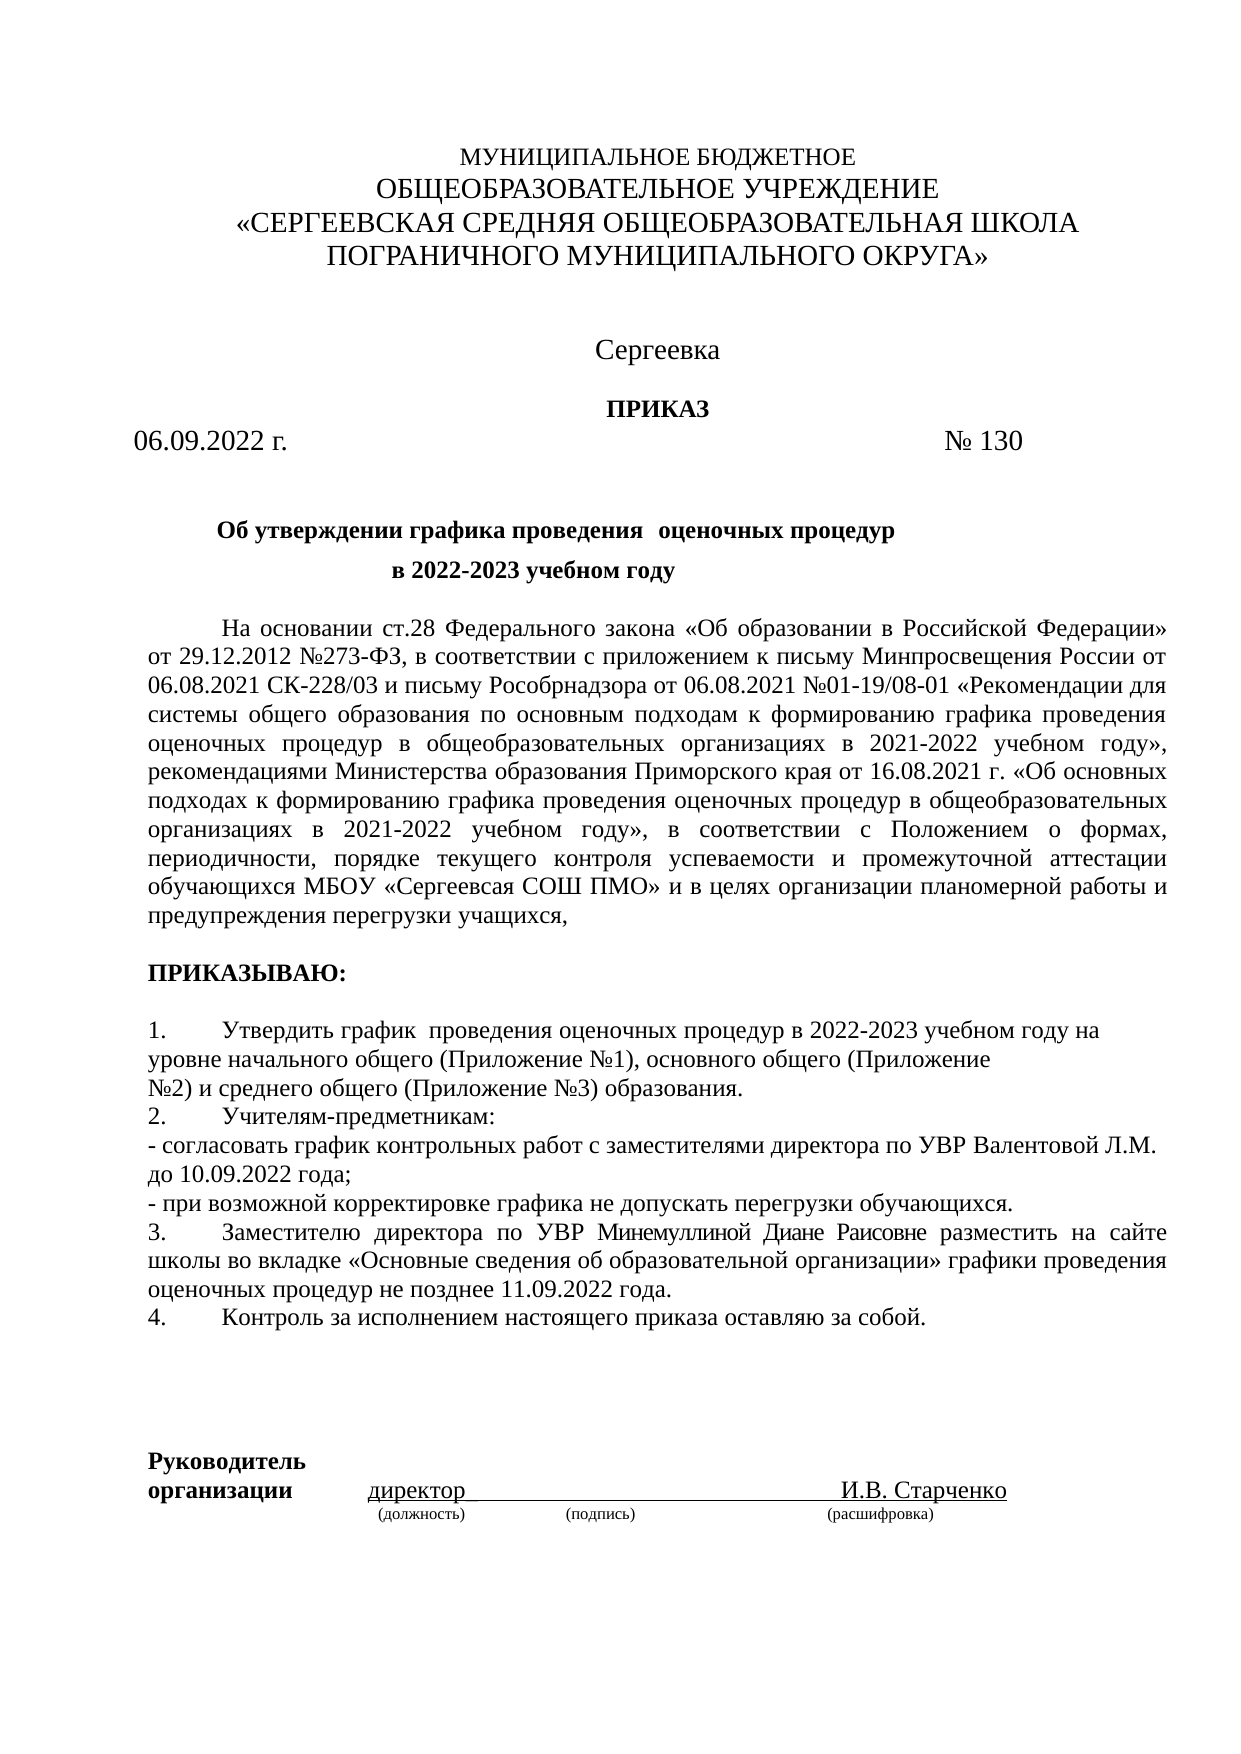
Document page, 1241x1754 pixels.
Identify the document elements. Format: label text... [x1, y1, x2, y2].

text Сергеевка [133, 332, 1182, 365]
text На основании ст.28 Федерального закона «Об образовании в Российской Федерации» от 29.12.2012 №273-ФЗ, в соответствии с приложением к письму Минпросвещения России от 06.08.2021 СК-228/03 и письму Рособрнадзора от 06.08.2021 №01-19/08-01 «Рекомендации для системы общего образования по основным подходам к формированию графика проведения оценочных процедур в общеобразовательных организациях в 2021-2022 учебном году», рекомендациями Министерства образования Приморского края от 16.08.2021 г. «Об основных подходах к формированию графика проведения оценочных процедур в общеобразовательных организациях в 2021-2022 учебном году», в соответствии с Положением о формах, периодичности, порядке текущего контроля успеваемости и промежуточной аттестации обучающихся МБОУ «Сергеевсая СОШ ПМО» и в целях организации планомерной работы и предупреждения перегрузки учащихся, [148, 613, 1167, 929]
text №2) и среднего общего (Приложение №3) образования. [148, 1073, 1182, 1101]
list Учителям-предметникам: [148, 1101, 1182, 1130]
text 06.09.2022 г. № 130 [133, 423, 1182, 456]
text организации директор_ И.В. Старченко [148, 1475, 1182, 1504]
subtitle Руководитель [148, 1447, 1182, 1475]
subtitle Об утверждении графика проведения оценочных процедур [148, 515, 1019, 544]
text «СЕРГЕЕВСКАЯ СРЕДНЯЯ ОБЩЕОБРАЗОВАТЕЛЬНАЯ ШКОЛА ПОГРАНИЧНОГО МУНИЦИПАЛЬНОГО ОКРУГА» [133, 205, 1182, 272]
list согласовать график контрольных работ с заместителями директора по УВР Валентовой Л.М. до 10.09.2022 года; [148, 1130, 1167, 1188]
text ПРИКАЗ [133, 394, 1182, 423]
list при возможной корректировке графика не допускать перегрузки обучающихся. [148, 1188, 1182, 1217]
text (должность) (подпись) (расшифровка) [133, 1504, 1178, 1523]
list Контроль за исполнением настоящего приказа оставляю за собой. [148, 1303, 1182, 1331]
text МУНИЦИПАЛЬНОЕ БЮДЖЕТНОЕ [133, 142, 994, 171]
text ОБЩЕОБРАЗОВАТЕЛЬНОЕ УЧРЕЖДЕНИЕ [133, 171, 1182, 205]
subtitle в 2022-2023 учебном году [148, 556, 1019, 584]
subtitle ПРИКАЗЫВАЮ: [148, 958, 1182, 987]
list Заместителю директора по УВР Минемуллиной Диане Раисовне разместить на сайте школы во вкладке «Основные сведения об образовательной организации» графики проведения оценочных процедур не позднее 11.09.2022 года. [148, 1217, 1167, 1303]
list Утвердить график проведения оценочных процедур в 2022-2023 учебном году на уровне начального общего (Приложение №1), основного общего (Приложение [148, 1015, 1167, 1073]
